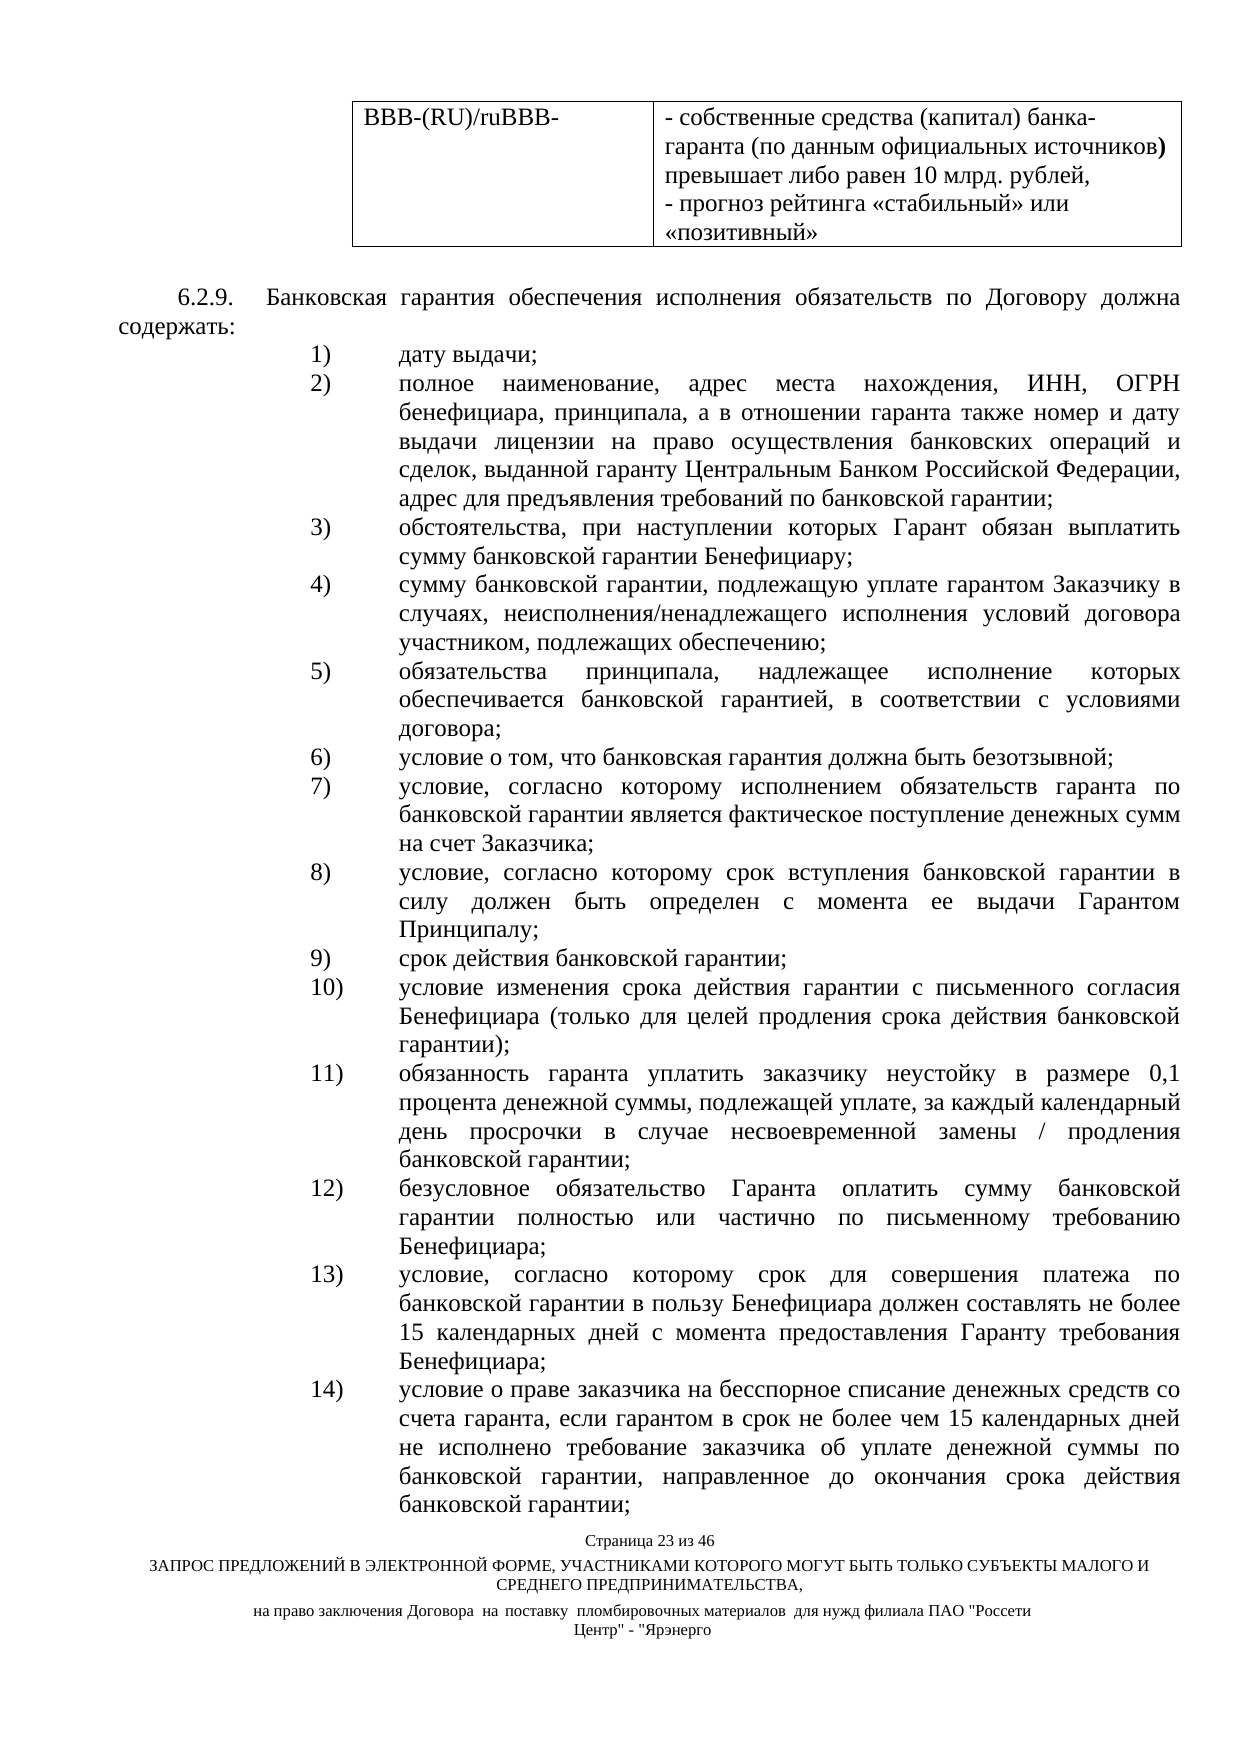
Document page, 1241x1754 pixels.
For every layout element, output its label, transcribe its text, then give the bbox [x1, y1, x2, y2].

list условие изменения срока действия гарантии с письменного согласия Бенефициара (только для целей продления срока действия банковской гарантии); [310, 972, 1181, 1058]
list полное наименование, адрес места нахождения, ИНН, ОГРН бенефициара, принципала, а в отношении гаранта также номер и дату выдачи лицензии на право осуществления банковских операций и сделок, выданной гаранту Центральным Банком Российской Федерации, адрес для предъявления требований по банковской гарантии; [310, 368, 1181, 512]
list обязательства принципала, надлежащее исполнение которых обеспечивается банковской гарантией, в соответствии с условиями договора; [310, 656, 1181, 742]
list условие о праве заказчика на бесспорное списание денежных средств со счета гаранта, если гарантом в срок не более чем 15 календарных дней не исполнено требование заказчика об уплате денежной суммы по банковской гарантии, направленное до окончания срока действия банковской гарантии; [310, 1374, 1181, 1518]
list условие, согласно которому исполнением обязательств гаранта по банковской гарантии является фактическое поступление денежных сумм на счет Заказчика; [310, 771, 1181, 857]
list безусловное обязательство Гаранта оплатить сумму банковской гарантии полностью или частично по письменному требованию Бенефициара; [310, 1173, 1181, 1259]
table_cell BBB-(RU)/ruBBB- [353, 102, 653, 246]
table_cell - собственные средства (капитал) банка-гаранта (по данным официальных источников) превышает либо равен 10 млрд. рублей, - прогноз рейтинга «стабильный» или «позитивный» [654, 102, 1181, 246]
list срок действия банковской гарантии; [310, 943, 1181, 972]
list сумму банковской гарантии, подлежащую уплате гарантом Заказчику в случаях, неисполнения/ненадлежащего исполнения условий договора участником, подлежащих обеспечению; [310, 569, 1181, 656]
list условие, согласно которому срок вступления банковской гарантии в силу должен быть определен с момента ее выдачи Гарантом Принципалу; [310, 857, 1181, 943]
list условие, согласно которому срок для совершения платежа по банковской гарантии в пользу Бенефициара должен составлять не более 15 календарных дней с момента предоставления Гаранту требования Бенефициара; [310, 1259, 1181, 1374]
list дату выдачи; [310, 339, 1181, 368]
list обязанность гаранта уплатить заказчику неустойку в размере 0,1 процента денежной суммы, подлежащей уплате, за каждый календарный день просрочки в случае несвоевременной замены / продления банковской гарантии; [310, 1058, 1181, 1173]
list условие о том, что банковская гарантия должна быть безотзывной; [310, 742, 1181, 771]
subtitle Банковская гарантия обеспечения исполнения обязательств по Договору должна содержать: [118, 282, 1181, 339]
list обстоятельства, при наступлении которых Гарант обязан выплатить сумму банковской гарантии Бенефициару; [310, 512, 1181, 569]
